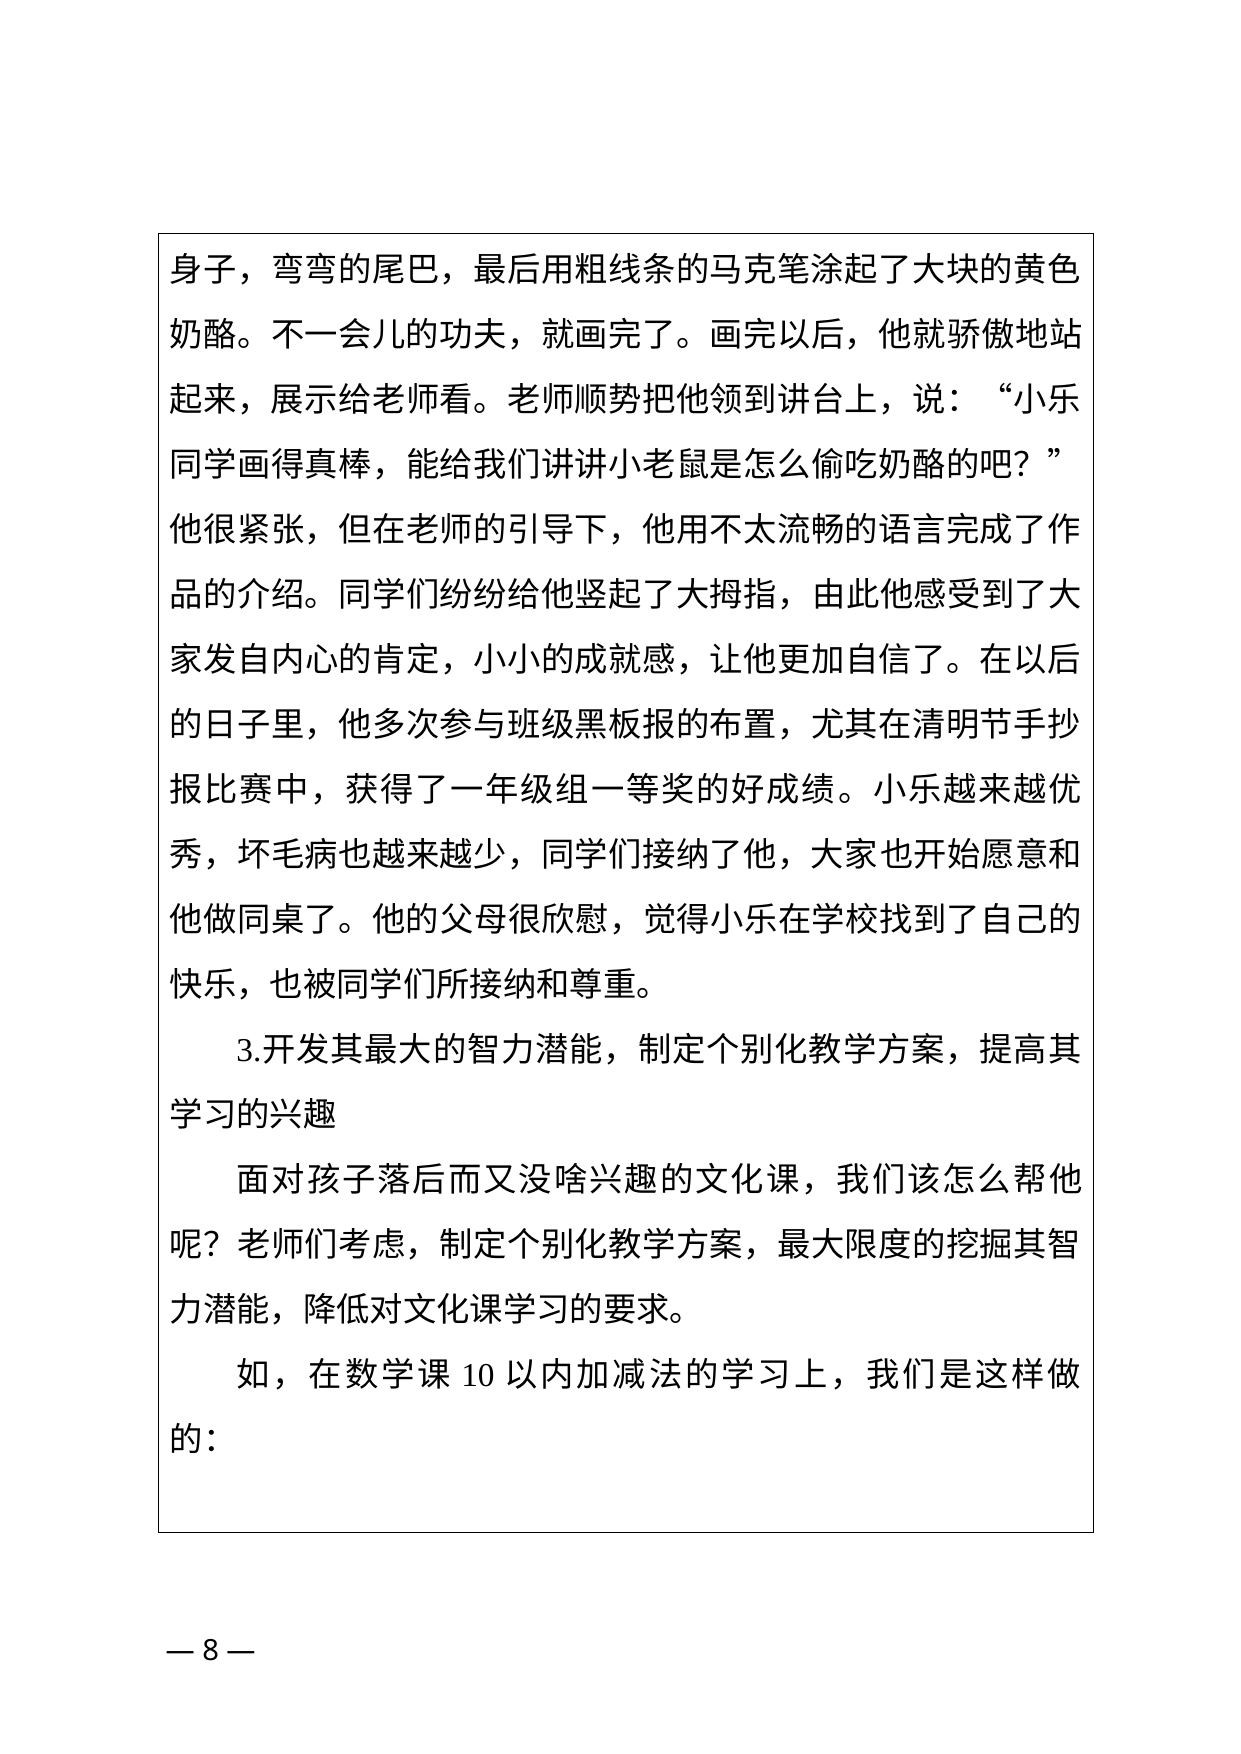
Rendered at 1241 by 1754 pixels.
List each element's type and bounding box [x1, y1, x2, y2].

table_cell [159, 234, 1093, 1532]
